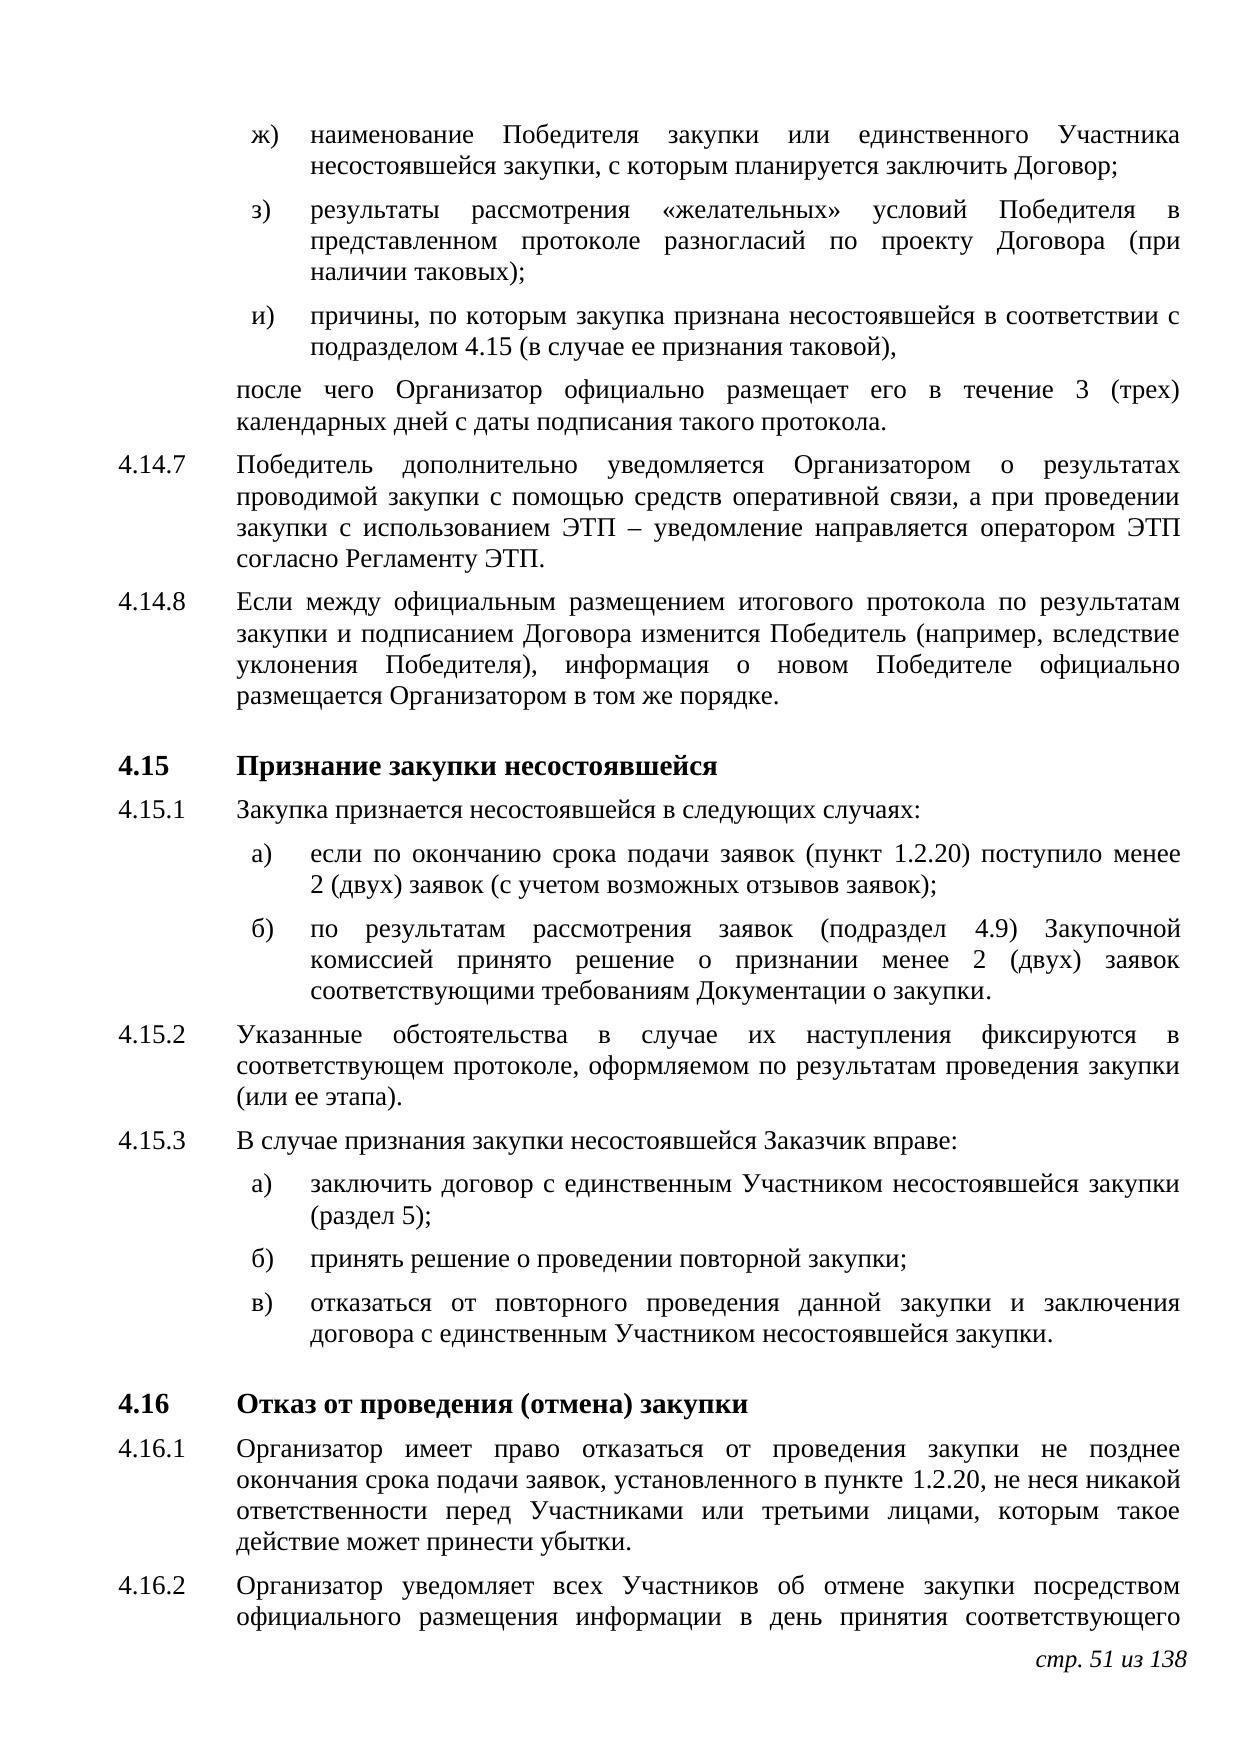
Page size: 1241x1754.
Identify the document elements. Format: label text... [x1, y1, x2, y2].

text отказаться от повторного проведения данной закупки и заключения договора с единственным Участником несостоявшейся закупки. [251, 1286, 1181, 1348]
subtitle Признание закупки несостоявшейся [118, 748, 1181, 781]
text Победитель дополнительно уведомляется Организатором о результатах проводимой закупки с помощью средств оперативной связи, а при проведении закупки с использованием ЭТП – уведомление направляется оператором ЭТП согласно Регламенту ЭТП. [118, 448, 1181, 573]
text по результатам рассмотрения заявок (подраздел 4.9) Закупочной комиссией принято решение о признании менее 2 (двух) заявок соответствующими требованиям Документации о закупки. [251, 912, 1181, 1006]
subtitle Отказ от проведения (отмена) закупки [118, 1386, 1181, 1419]
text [118, 1569, 1181, 1631]
text Организатор имеет право отказаться от проведения закупки не позднее окончания срока подачи заявок, установленного в пункте 1.2.20, не неся никакой ответственности перед Участниками или третьими лицами, которым такое действие может принести убытки. [118, 1432, 1181, 1556]
text наименование Победителя закупки или единственного Участника несостоявшейся закупки, с которым планируется заключить Договор; [251, 118, 1181, 180]
text В случае признания закупки несостоявшейся Заказчик вправе: [118, 1124, 1181, 1155]
text Если между официальным размещением итогового протокола по результатам закупки и подписанием Договора изменится Победитель (например, вследствие уклонения Победителя), информация о новом Победителе официально размещается Организатором в том же порядке. [118, 586, 1181, 710]
text причины, по которым закупка признана несостоявшейся в соответствии с подразделом 4.15 (в случае ее признания таковой), [251, 299, 1181, 361]
list после чего Организатор официально размещает его в течение 3 (трех) календарных дней с даты подписания такого протокола. [236, 374, 1181, 436]
text принять решение о проведении повторной закупки; [251, 1242, 1181, 1273]
text Закупка признается несостоявшейся в следующих случаях: [118, 794, 1181, 825]
text Указанные обстоятельства в случае их наступления фиксируются в соответствующем протоколе, оформляемом по результатам проведения закупки (или ее этапа). [118, 1018, 1181, 1111]
text результаты рассмотрения «желательных» условий Победителя в представленном протоколе разногласий по проекту Договора (при наличии таковых); [251, 193, 1181, 286]
text если по окончанию срока подачи заявок (пункт 1.2.20) поступило менее 2 (двух) заявок (с учетом возможных отзывов заявок); [251, 837, 1181, 899]
text заключить договор с единственным Участником несостоявшейся закупки (раздел 5); [251, 1168, 1181, 1230]
